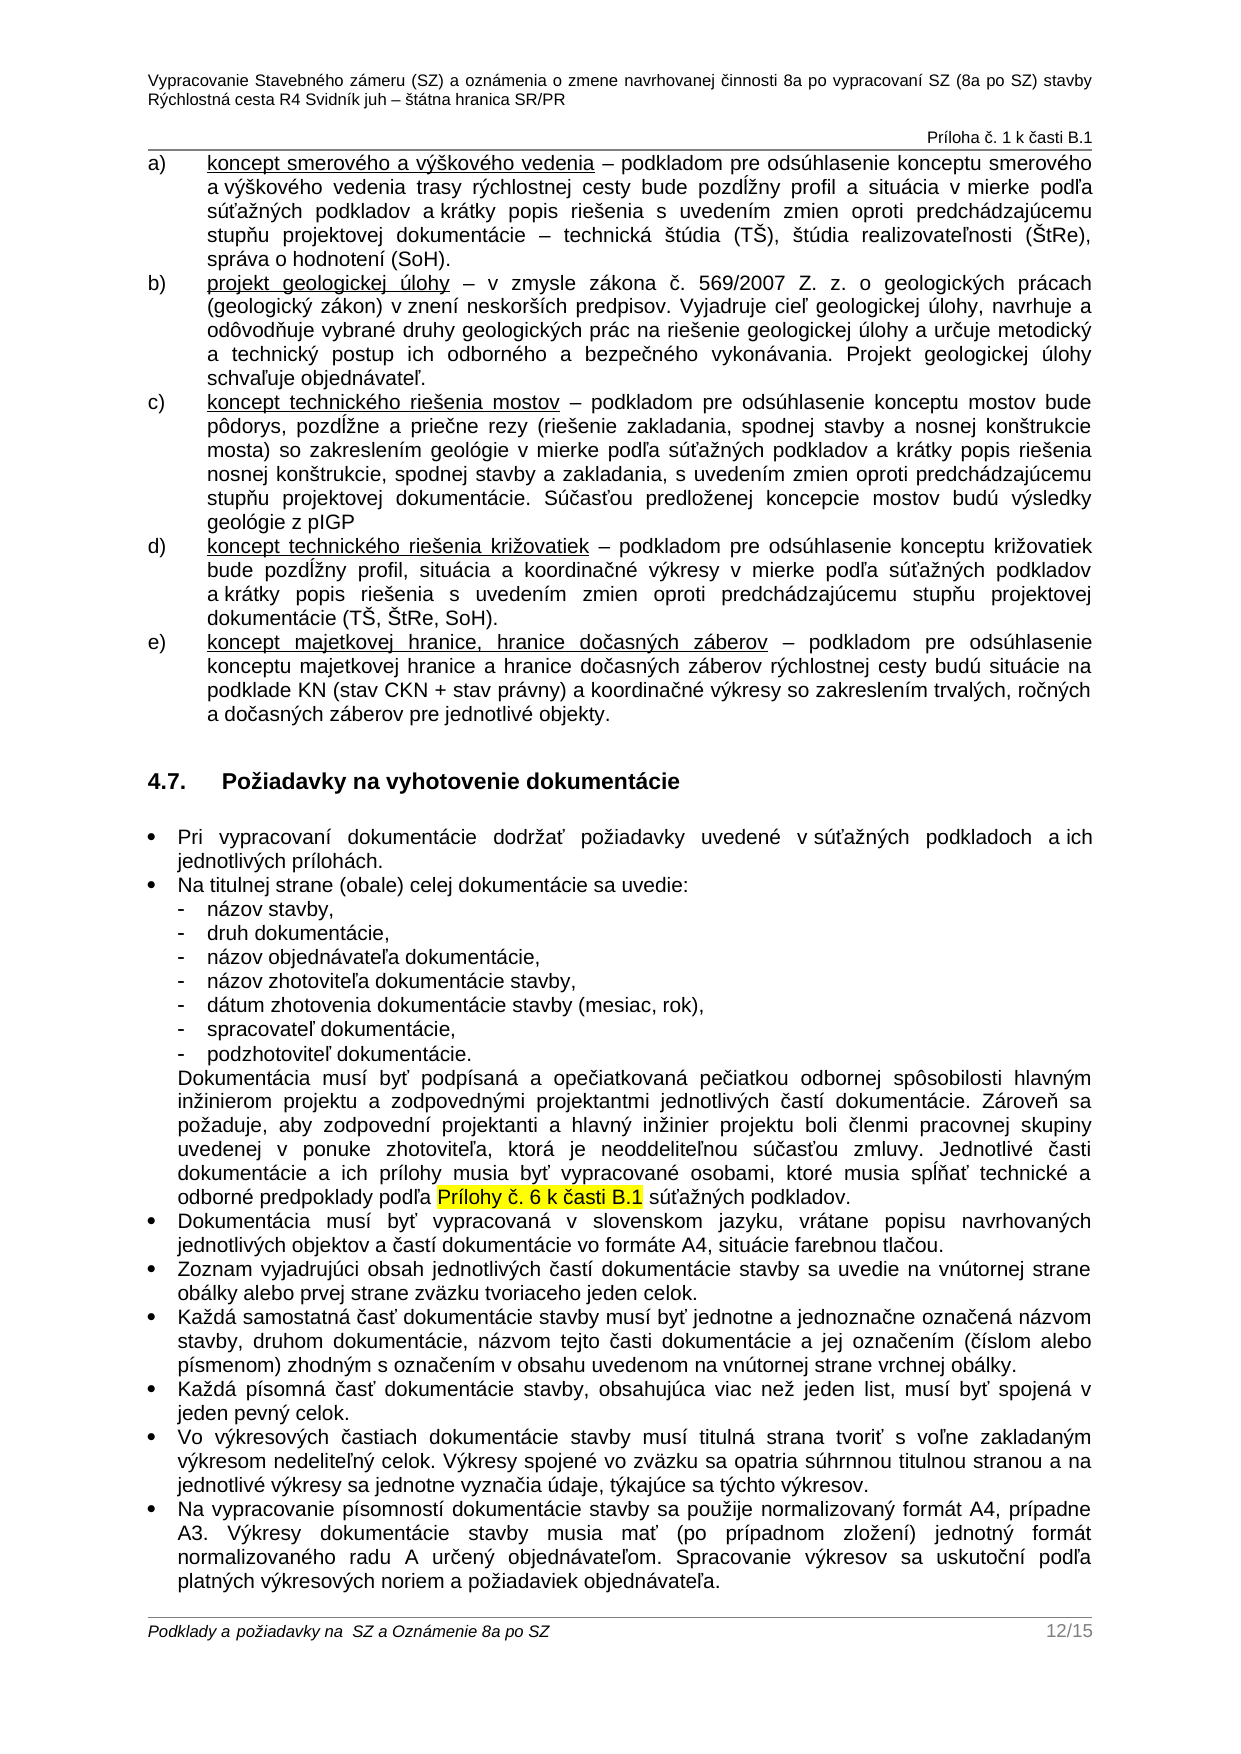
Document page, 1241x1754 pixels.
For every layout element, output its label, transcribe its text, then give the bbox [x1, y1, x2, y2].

list podzhotoviteľ dokumentácie. [177, 1041, 1092, 1065]
list Každá samostatná časť dokumentácie stavby musí byť jednotne a jednoznačne označená názvom stavby, druhom dokumentácie, názvom tejto časti dokumentácie a jej označením (číslom alebo písmenom) zhodným s označením v obsahu uvedenom na vnútornej strane vrchnej obálky. [148, 1305, 1092, 1377]
list názov zhotoviteľa dokumentácie stavby, [177, 969, 1092, 993]
list projekt geologickej úlohy – v zmysle zákona č. 569/2007 Z. z. o geologických prácach (geologický zákon) v znení neskorších predpisov. Vyjadruje cieľ geologickej úlohy, navrhuje a odôvodňuje vybrané druhy geologických prác na riešenie geologickej úlohy a určuje metodický a technický postup ich odborného a bezpečného vykonávania. Projekt geologickej úlohy schvaľuje objednávateľ. [148, 270, 1092, 390]
list Každá písomná časť dokumentácie stavby, obsahujúca viac než jeden list, musí byť spojená v jeden pevný celok. [148, 1377, 1092, 1425]
list koncept smerového a výškového vedenia – podkladom pre odsúhlasenie konceptu smerového a výškového vedenia trasy rýchlostnej cesty bude pozdĺžny profil a situácia v mierke podľa súťažných podkladov a krátky popis riešenia s uvedením zmien oproti predchádzajúcemu stupňu projektovej dokumentácie – technická štúdia (TŠ), štúdia realizovateľnosti (ŠtRe), správa o hodnotení (SoH). [148, 151, 1092, 270]
list dátum zhotovenia dokumentácie stavby (mesiac, rok), [177, 993, 1092, 1017]
list druh dokumentácie, [177, 921, 1092, 945]
list koncept technického riešenia križovatiek – podkladom pre odsúhlasenie konceptu križovatiek bude pozdĺžny profil, situácia a koordinačné výkresy v mierke podľa súťažných podkladov a krátky popis riešenia s uvedením zmien oproti predchádzajúcemu stupňu projektovej dokumentácie (TŠ, ŠtRe, SoH). [148, 534, 1092, 630]
text Dokumentácia musí byť podpísaná a opečiatkovaná pečiatkou odbornej spôsobilosti hlavným inžinierom projektu a zodpovednými projektantmi jednotlivých častí dokumentácie. Zároveň sa požaduje, aby zodpovední projektanti a hlavný inžinier projektu boli členmi pracovnej skupiny uvedenej v ponuke zhotoviteľa, ktorá je neoddeliteľnou súčasťou zmluvy. Jednotlivé časti dokumentácie a ich prílohy musia byť vypracované osobami, ktoré musia spĺňať technické a odborné predpoklady podľa Prílohy č. 6 k časti B.1 súťažných podkladov. [177, 1065, 1092, 1209]
list spracovateľ dokumentácie, [177, 1017, 1092, 1041]
list Na vypracovanie písomností dokumentácie stavby sa použije normalizovaný formát A4, prípadne A3. Výkresy dokumentácie stavby musia mať (po prípadnom zložení) jednotný formát normalizovaného radu A určený objednávateľom. Spracovanie výkresov sa uskutoční podľa platných výkresových noriem a požiadaviek objednávateľa. [148, 1497, 1092, 1593]
list názov objednávateľa dokumentácie, [177, 945, 1092, 969]
list Vo výkresových častiach dokumentácie stavby musí titulná strana tvoriť s voľne zakladaným výkresom nedeliteľný celok. Výkresy spojené vo zväzku sa opatria súhrnnou titulnou stranou a na jednotlivé výkresy sa jednotne vyznačia údaje, týkajúce sa týchto výkresov. [148, 1425, 1092, 1497]
list Na titulnej strane (obale) celej dokumentácie sa uvedie: [148, 873, 1092, 897]
list názov stavby, [177, 897, 1092, 921]
list Pri vypracovaní dokumentácie dodržať požiadavky uvedené v súťažných podkladoch a ich jednotlivých prílohách. [148, 825, 1092, 873]
list koncept majetkovej hranice, hranice dočasných záberov – podkladom pre odsúhlasenie konceptu majetkovej hranice a hranice dočasných záberov rýchlostnej cesty budú situácie na podklade KN (stav CKN + stav právny) a koordinačné výkresy so zakreslením trvalých, ročných a dočasných záberov pre jednotlivé objekty. [148, 630, 1092, 726]
subtitle Požiadavky na vyhotovenie dokumentácie [148, 768, 1092, 795]
list Zoznam vyjadrujúci obsah jednotlivých častí dokumentácie stavby sa uvedie na vnútornej strane obálky alebo prvej strane zväzku tvoriaceho jeden celok. [148, 1257, 1092, 1305]
list Dokumentácia musí byť vypracovaná v slovenskom jazyku, vrátane popisu navrhovaných jednotlivých objektov a častí dokumentácie vo formáte A4, situácie farebnou tlačou. [148, 1209, 1092, 1257]
list koncept technického riešenia mostov – podkladom pre odsúhlasenie konceptu mostov bude pôdorys, pozdĺžne a priečne rezy (riešenie zakladania, spodnej stavby a nosnej konštrukcie mosta) so zakreslením geológie v mierke podľa súťažných podkladov a krátky popis riešenia nosnej konštrukcie, spodnej stavby a zakladania, s uvedením zmien oproti predchádzajúcemu stupňu projektovej dokumentácie. Súčasťou predloženej koncepcie mostov budú výsledky geológie z pIGP [148, 390, 1092, 534]
